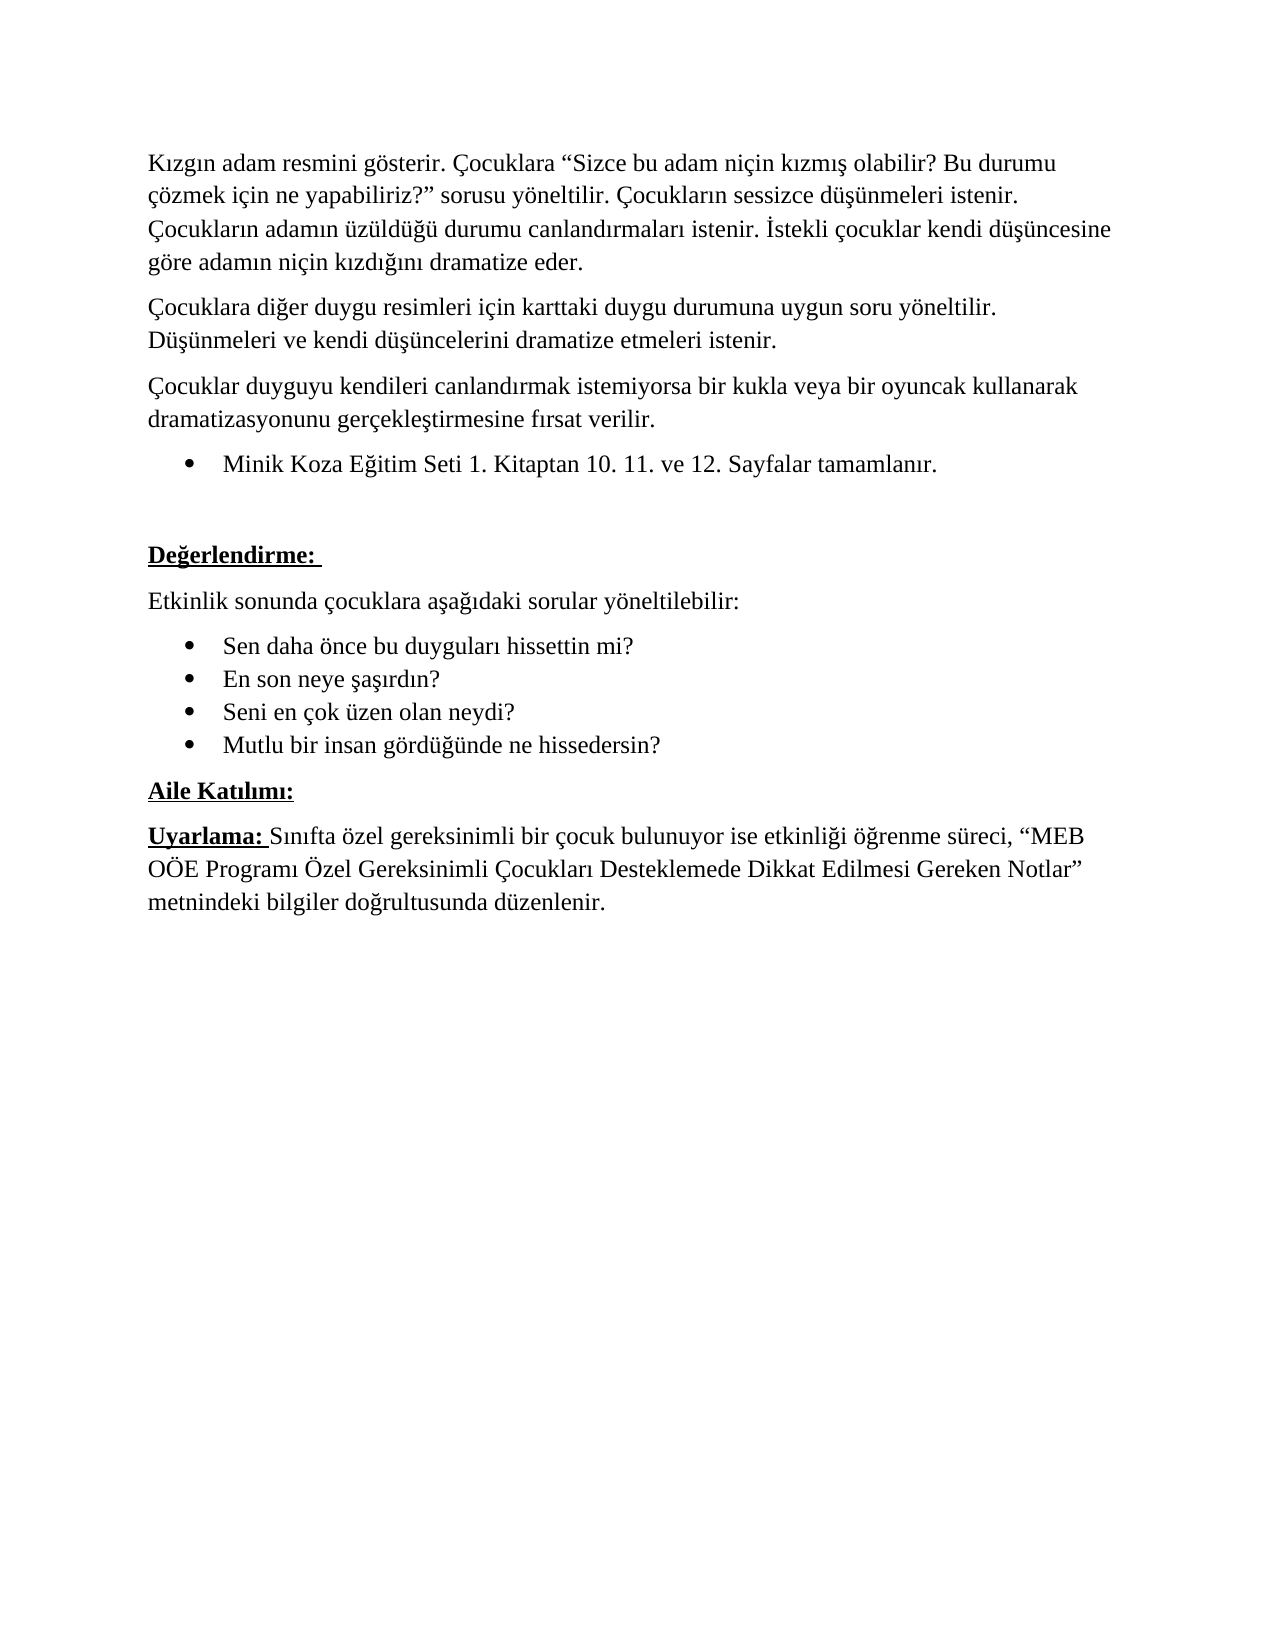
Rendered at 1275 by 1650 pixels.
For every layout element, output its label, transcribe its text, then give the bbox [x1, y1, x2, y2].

list Seni en çok üzen olan neydi? [185, 697, 1127, 726]
list Minik Koza Eğitim Seti 1. Kitaptan 10. 11. ve 12. Sayfalar tamamlanır. [185, 449, 1127, 478]
text Uyarlama: Sınıfta özel gereksinimli bir çocuk bulunuyor ise etkinliği öğrenme süreci, “MEB OÖE Programı Özel Gereksinimli Çocukları Desteklemede Dikkat Edilmesi Gereken Notlar” metnindeki bilgiler doğrultusunda düzenlenir. [148, 821, 1127, 916]
text Değerlendirme: [148, 540, 1127, 569]
text Kızgın adam resmini gösterir. Çocuklara “Sizce bu adam niçin kızmış olabilir? Bu durumu çözmek için ne yapabiliriz?” sorusu yöneltilir. Çocukların sessizce düşünmeleri istenir. Çocukların adamın üzüldüğü durumu canlandırmaları istenir. İstekli çocuklar kendi düşüncesine göre adamın niçin kızdığını dramatize eder. [148, 148, 1127, 275]
list En son neye şaşırdın? [185, 664, 1127, 693]
list Mutlu bir insan gördüğünde ne hissedersin? [185, 730, 1127, 759]
list Sen daha önce bu duyguları hissettin mi? [185, 631, 1127, 660]
text Etkinlik sonunda çocuklara aşağıdaki sorular yöneltilebilir: [148, 586, 1127, 614]
text Çocuklara diğer duygu resimleri için karttaki duygu durumuna uygun soru yöneltilir. Düşünmeleri ve kendi düşüncelerini dramatize etmeleri istenir. [148, 292, 1127, 354]
text Aile Katılımı: [148, 776, 1127, 805]
text Çocuklar duyguyu kendileri canlandırmak istemiyorsa bir kukla veya bir oyuncak kullanarak dramatizasyonunu gerçekleştirmesine fırsat verilir. [148, 371, 1127, 432]
